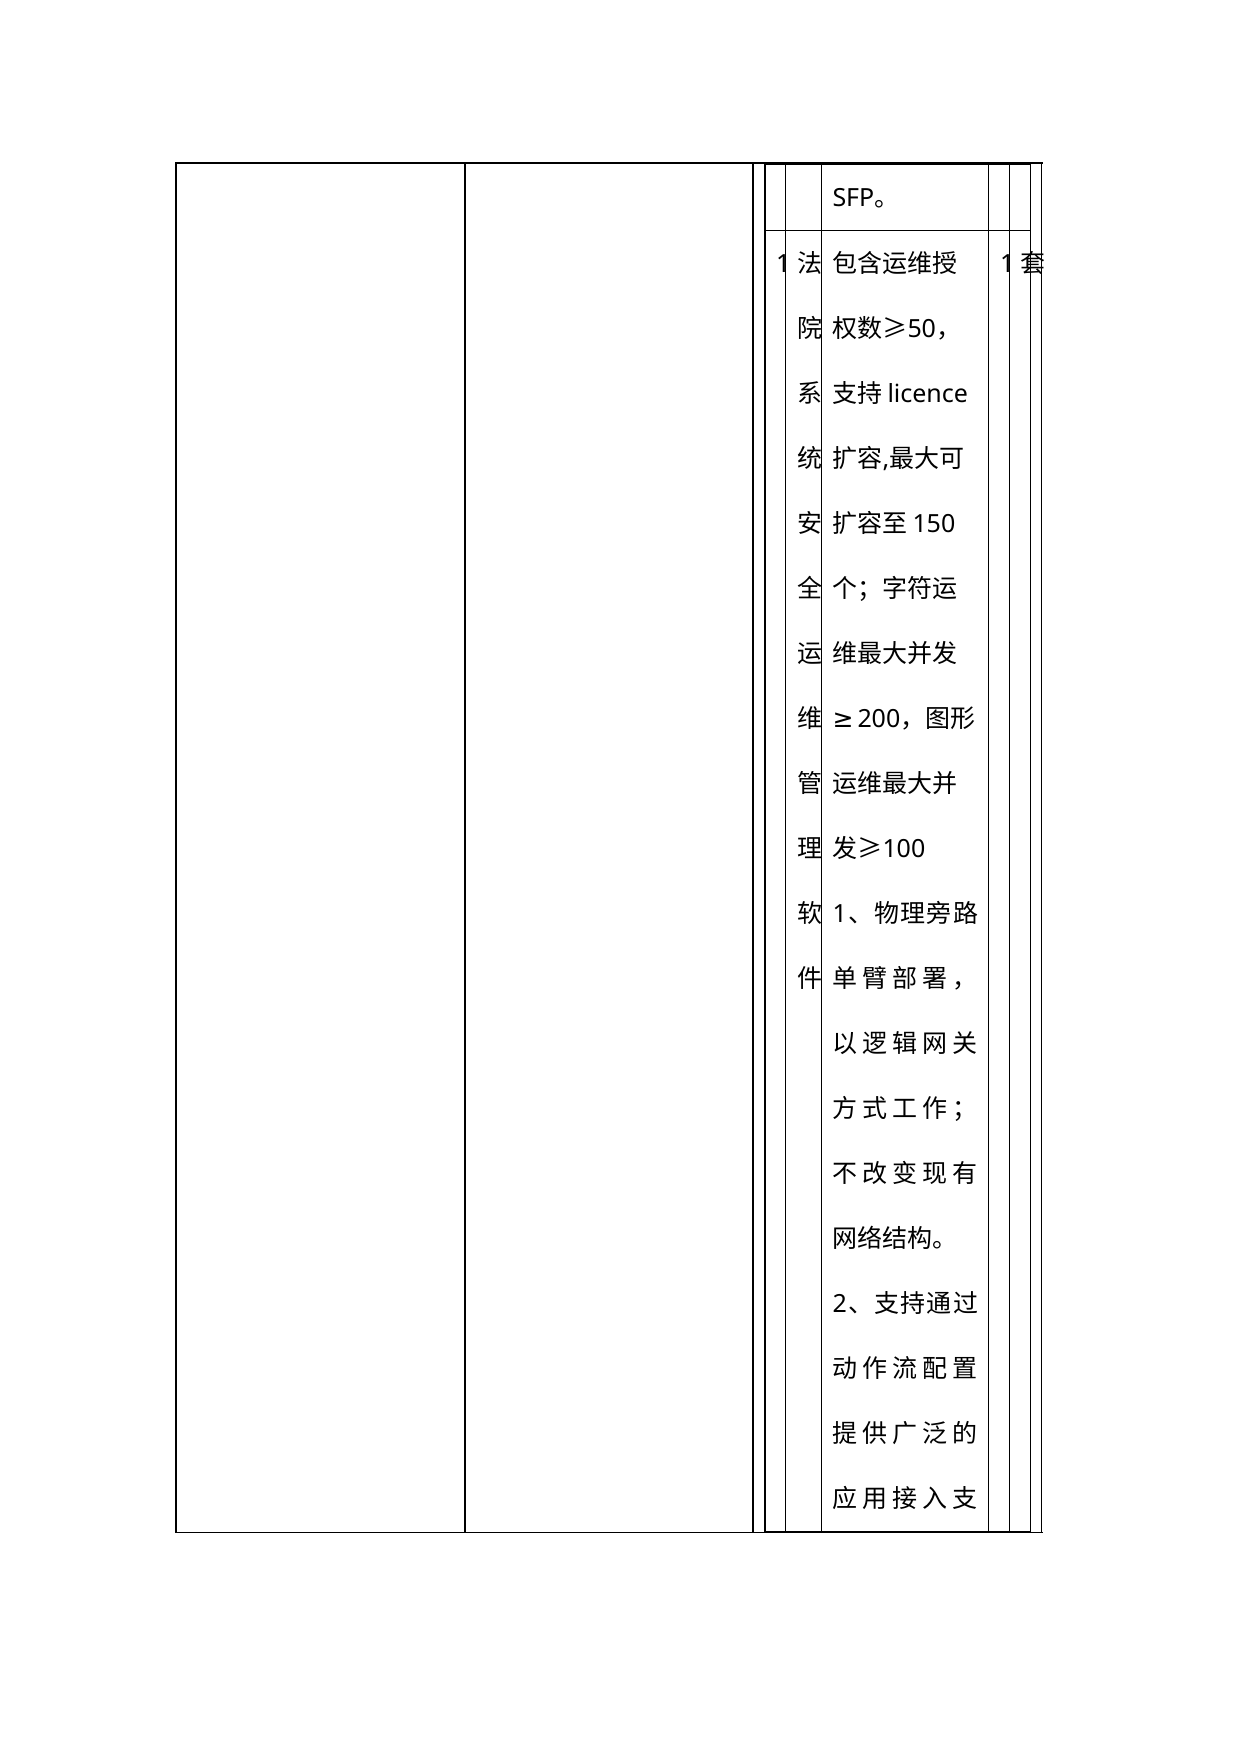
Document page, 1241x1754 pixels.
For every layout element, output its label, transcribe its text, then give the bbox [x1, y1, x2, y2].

table_cell [989, 165, 1009, 230]
table_cell [466, 164, 752, 1532]
table_cell [766, 165, 785, 230]
table_cell [1010, 165, 1030, 230]
table_cell [1031, 272, 1041, 1532]
table_cell [1031, 164, 1041, 253]
table_cell [822, 231, 988, 1531]
table_cell [822, 165, 988, 230]
table_cell [1010, 231, 1030, 1531]
table_cell [786, 165, 821, 230]
table_cell [766, 231, 785, 1531]
table_cell 1 [177, 164, 464, 1532]
table_cell [786, 231, 821, 1531]
table_cell [989, 231, 1009, 1531]
table_cell [754, 164, 764, 1532]
